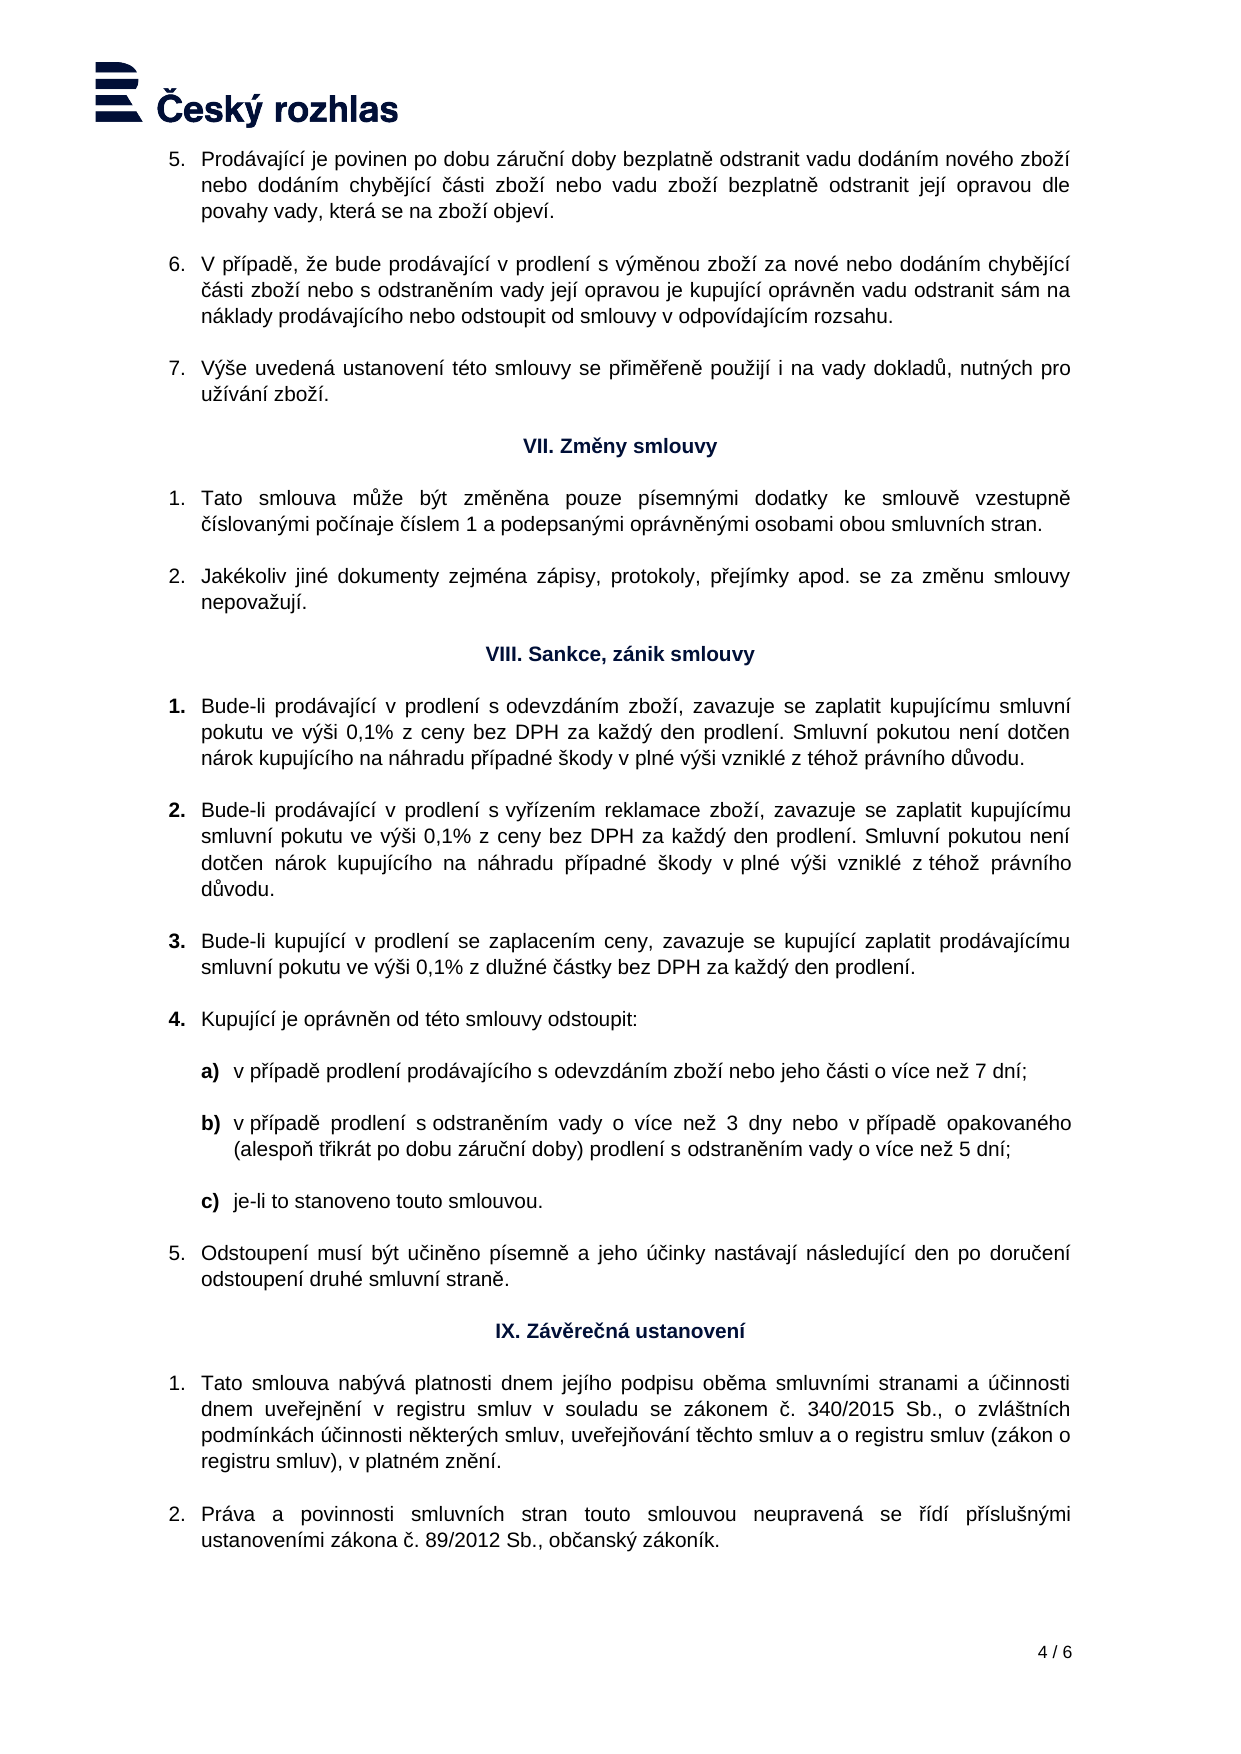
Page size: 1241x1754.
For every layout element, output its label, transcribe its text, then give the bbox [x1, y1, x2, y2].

list je-li to stanoveno touto smlouvou. [201, 1188, 1072, 1214]
list V případě, že bude prodávající v prodlení s výměnou zboží za nové nebo dodáním chybějící části zboží nebo s odstraněním vady její opravou je kupující oprávněn vadu odstranit sám na náklady prodávajícího nebo odstoupit od smlouvy v odpovídajícím rozsahu. [168, 250, 1072, 328]
list Tato smlouva může být změněna pouze písemnými dodatky ke smlouvě vzestupně číslovanými počínaje číslem 1 a podepsanými oprávněnými osobami obou smluvních stran. [168, 484, 1072, 537]
list Bude-li prodávající v prodlení s vyřízením reklamace zboží, zavazuje se zaplatit kupujícímu smluvní pokutu ve výši 0,1% z ceny bez DPH za každý den prodlení. Smluvní pokutou není dotčen nárok kupujícího na náhradu případné škody v plné výši vzniklé z téhož právního důvodu. [168, 797, 1072, 901]
list Bude-li prodávající v prodlení s odevzdáním zboží, zavazuje se zaplatit kupujícímu smluvní pokutu ve výši 0,1% z ceny bez DPH za každý den prodlení. Smluvní pokutou není dotčen nárok kupujícího na náhradu případné škody v plné výši vzniklé z téhož právního důvodu. [168, 693, 1072, 771]
subtitle Změny smlouvy [168, 432, 1072, 458]
list v případě prodlení s odstraněním vady o více než 3 dny nebo v případě opakovaného (alespoň třikrát po dobu záruční doby) prodlení s odstraněním vady o více než 5 dní; [201, 1109, 1072, 1162]
list Tato smlouva nabývá platnosti dnem jejího podpisu oběma smluvními stranami a účinnosti dnem uveřejnění v registru smluv v souladu se zákonem č. 340/2015 Sb., o zvláštních podmínkách účinnosti některých smluv, uveřejňování těchto smluv a o registru smluv (zákon o registru smluv), v platném znění. [168, 1370, 1072, 1474]
list v případě prodlení prodávajícího s odevzdáním zboží nebo jeho části o více než 7 dní; [201, 1057, 1072, 1083]
list Výše uvedená ustanovení této smlouvy se přiměřeně použijí i na vady dokladů, nutných pro užívání zboží. [168, 354, 1072, 406]
list Kupující je oprávněn od této smlouvy odstoupit: [168, 1005, 1072, 1031]
list Práva a povinnosti smluvních stran touto smlouvou neupravená se řídí příslušnými ustanoveními zákona č. 89/2012 Sb., občanský zákoník. [168, 1500, 1072, 1552]
subtitle Sankce, zánik smlouvy [168, 641, 1072, 667]
subtitle Závěrečná ustanovení [168, 1318, 1072, 1344]
list Bude-li kupující v prodlení se zaplacením ceny, zavazuje se kupující zaplatit prodávajícímu smluvní pokutu ve výši 0,1% z dlužné částky bez DPH za každý den prodlení. [168, 927, 1072, 979]
picture [95, 62, 398, 128]
list Jakékoliv jiné dokumenty zejména zápisy, protokoly, přejímky apod. se za změnu smlouvy nepovažují. [168, 563, 1072, 615]
list Odstoupení musí být učiněno písemně a jeho účinky nastávají následující den po doručení odstoupení druhé smluvní straně. [168, 1240, 1072, 1292]
list Prodávající je povinen po dobu záruční doby bezplatně odstranit vadu dodáním nového zboží nebo dodáním chybějící části zboží nebo vadu zboží bezplatně odstranit její opravou dle povahy vady, která se na zboží objeví. [168, 146, 1072, 224]
